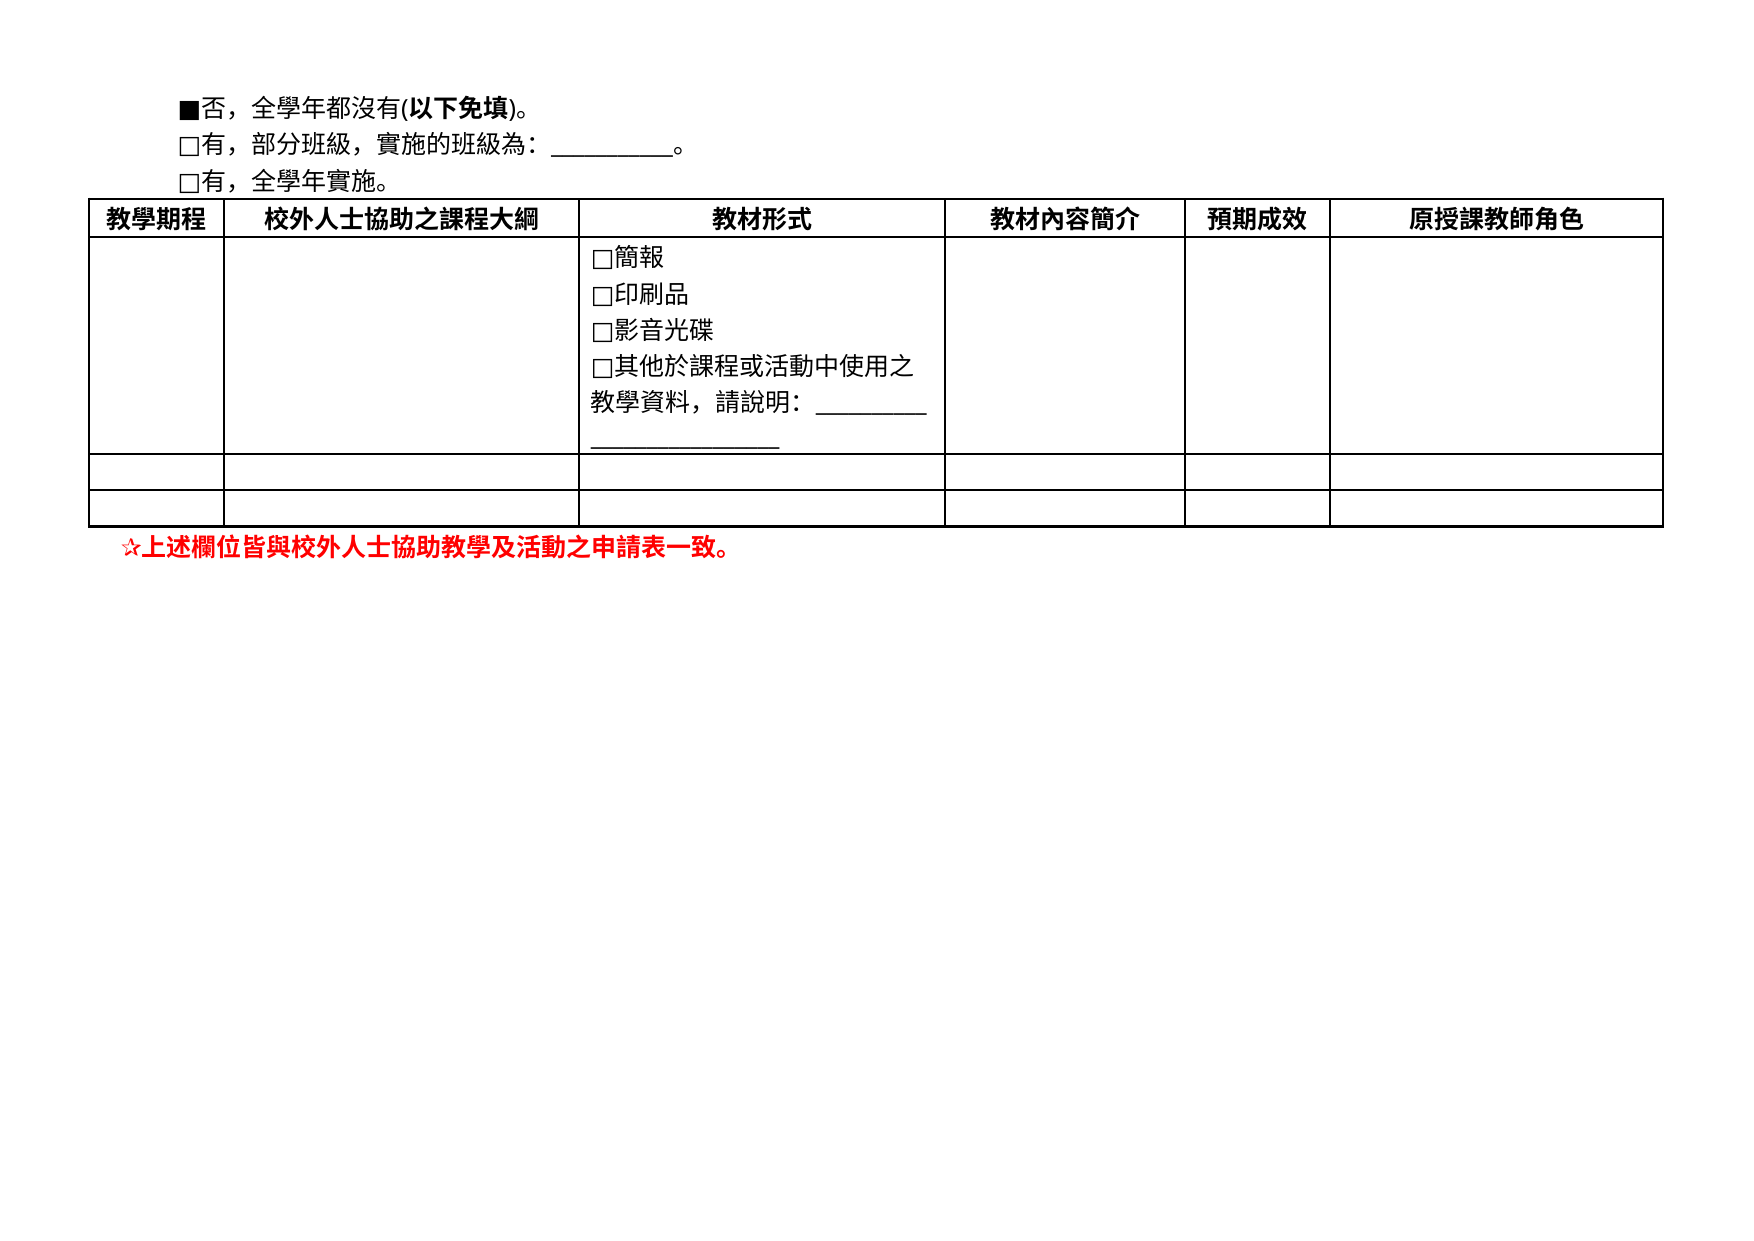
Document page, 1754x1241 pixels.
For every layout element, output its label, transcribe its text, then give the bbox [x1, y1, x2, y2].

table_cell [90, 238, 223, 453]
table_cell [1186, 238, 1329, 453]
table_cell [1186, 491, 1329, 525]
table_header 教材內容簡介 [946, 200, 1184, 236]
table_cell [90, 455, 223, 489]
table_header 教學期程 [90, 200, 223, 236]
table_cell [946, 491, 1184, 525]
table_header 預期成效 [1186, 200, 1329, 236]
text ■否，全學年都沒有(以下免填)。 [118, 89, 1636, 125]
table_header 原授課教師角色 [1331, 200, 1662, 236]
table_cell [1331, 455, 1662, 489]
table_header 教材形式 [580, 200, 944, 236]
table_cell [225, 238, 578, 453]
table_cell [1331, 238, 1662, 453]
text □有，全學年實施。 [118, 161, 1636, 197]
table_cell [946, 455, 1184, 489]
table_cell [1331, 491, 1662, 525]
table_cell [225, 455, 578, 489]
table_cell [1186, 455, 1329, 489]
table_cell [580, 455, 944, 489]
table_cell [90, 491, 223, 525]
table_cell [225, 491, 578, 525]
text □有，部分班級，實施的班級為：___________。 [118, 125, 1636, 161]
table_cell □簡報 □印刷品 □影音光碟 □其他於課程或活動中使用之教學資料，請說明：___________________________ [580, 238, 944, 453]
table_cell [946, 238, 1184, 453]
table_header 校外人士協助之課程大綱 [225, 200, 578, 236]
table_cell [580, 491, 944, 525]
